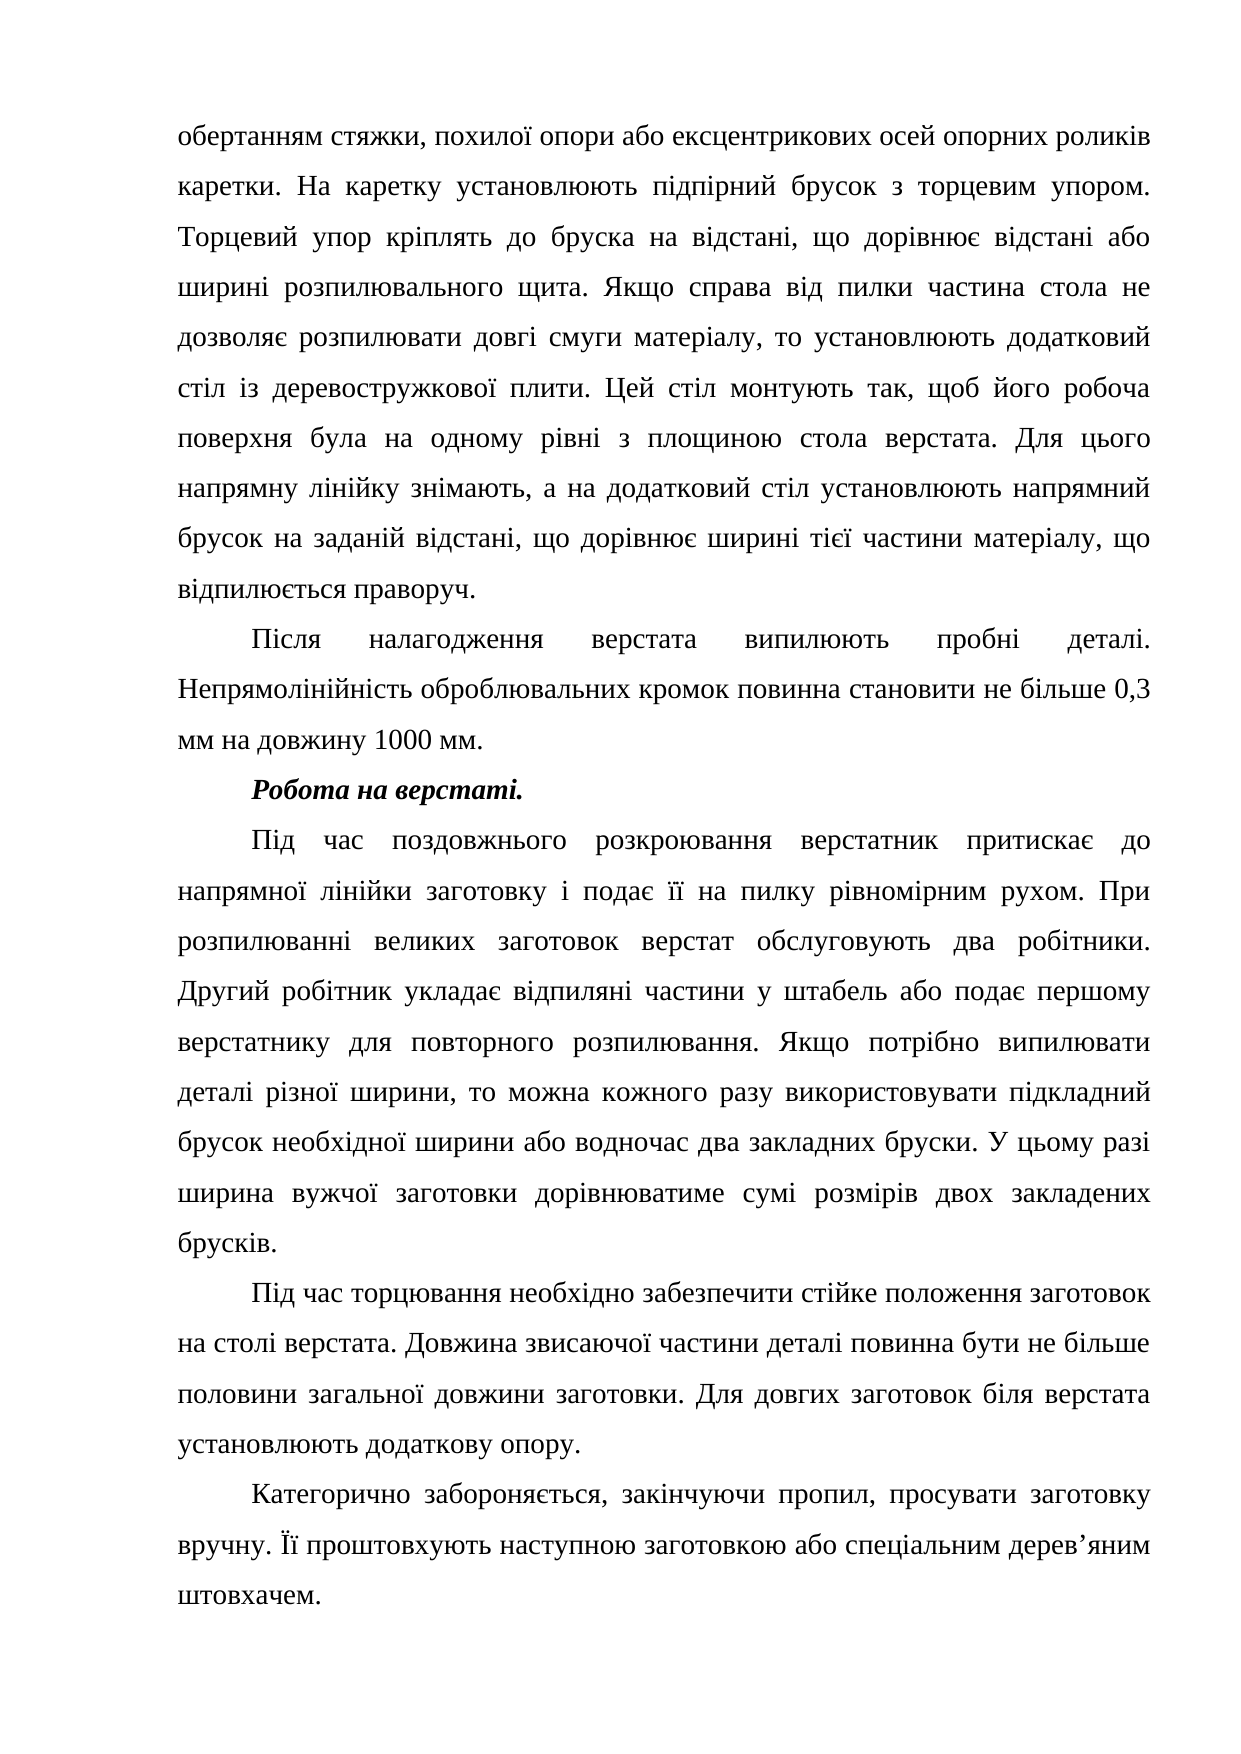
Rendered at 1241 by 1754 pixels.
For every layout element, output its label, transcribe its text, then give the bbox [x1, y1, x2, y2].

text Під час торцювання необхідно забезпечити стійке положення заготовок на столі верстата. Довжина звисаючої частини деталі повинна бути не більше половини загальної довжини заготовки. Для довгих заготовок біля верстата установлюють додаткову опору. [177, 1275, 1152, 1460]
text Після налагодження верстата випилюють пробні деталі. Непрямолінійність оброблювальних кромок повинна становити не більше 0,3 мм на довжину 1000 мм. [177, 621, 1152, 755]
text Під час поздовжнього розкроювання верстатник притискає до напрямної лінійки заготовку і подає її на пилку рівномірним рухом. При розпилюванні великих заготовок верстат обслуговують два робітники. Другий робітник укладає відпиляні частини у штабель або подає першому верстатнику для повторного розпилювання. Якщо потрібно випилювати деталі різної ширини, то можна кожного разу використовувати підкладний брусок необхідної ширини або водночас два закладних бруски. У цьому разі ширина вужчої заготовки дорівнюватиме сумі розмірів двох закладених брусків. [177, 822, 1152, 1258]
text Категорично забороняється, закінчуючи пропил, просувати заготовку вручну. Її проштовхують наступною заготовкою або спеціальним дерев’яним штовхачем. [177, 1477, 1152, 1611]
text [177, 118, 1152, 604]
text Робота на верстаті. [177, 772, 1152, 806]
